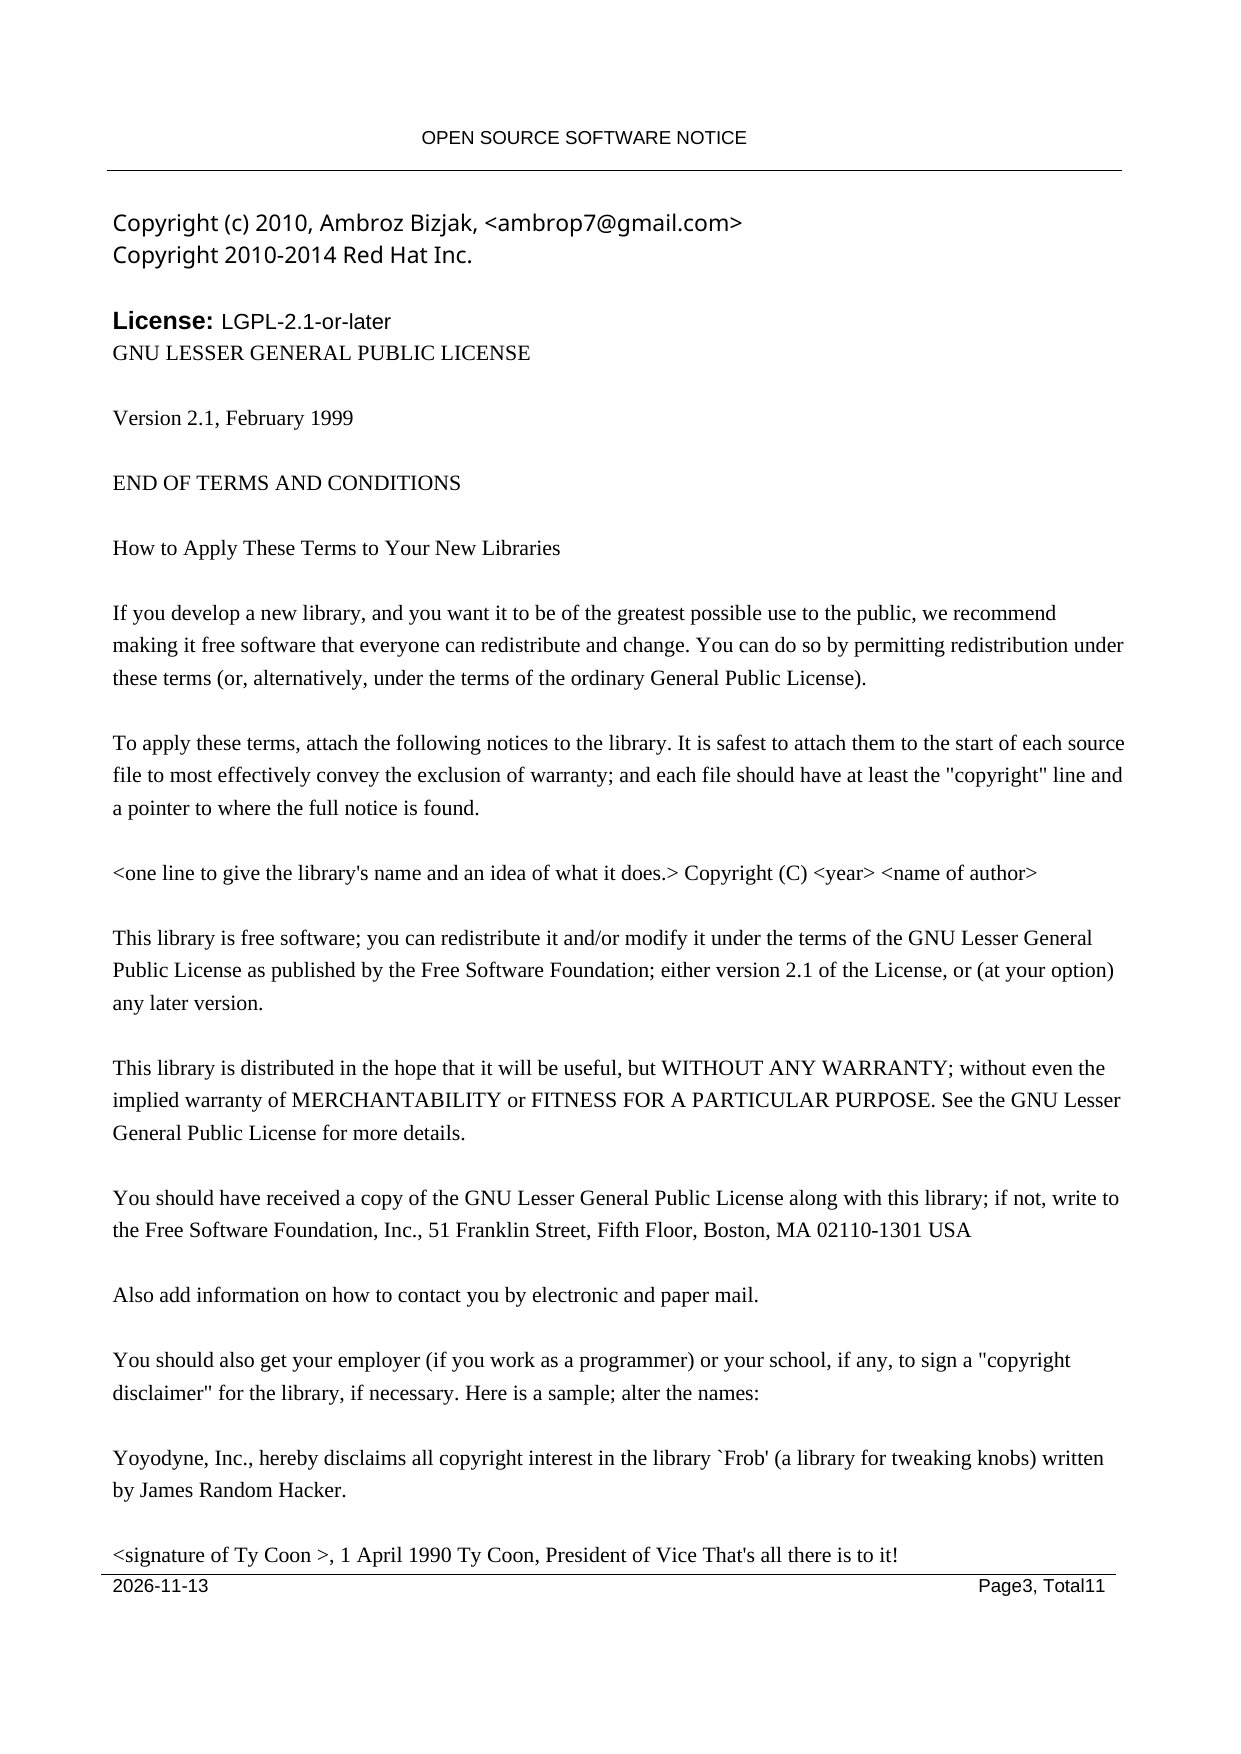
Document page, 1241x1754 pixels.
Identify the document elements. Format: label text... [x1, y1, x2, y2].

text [112, 336, 1128, 1571]
text License: LGPL-2.1-or-later [112, 304, 1128, 336]
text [112, 206, 1128, 304]
